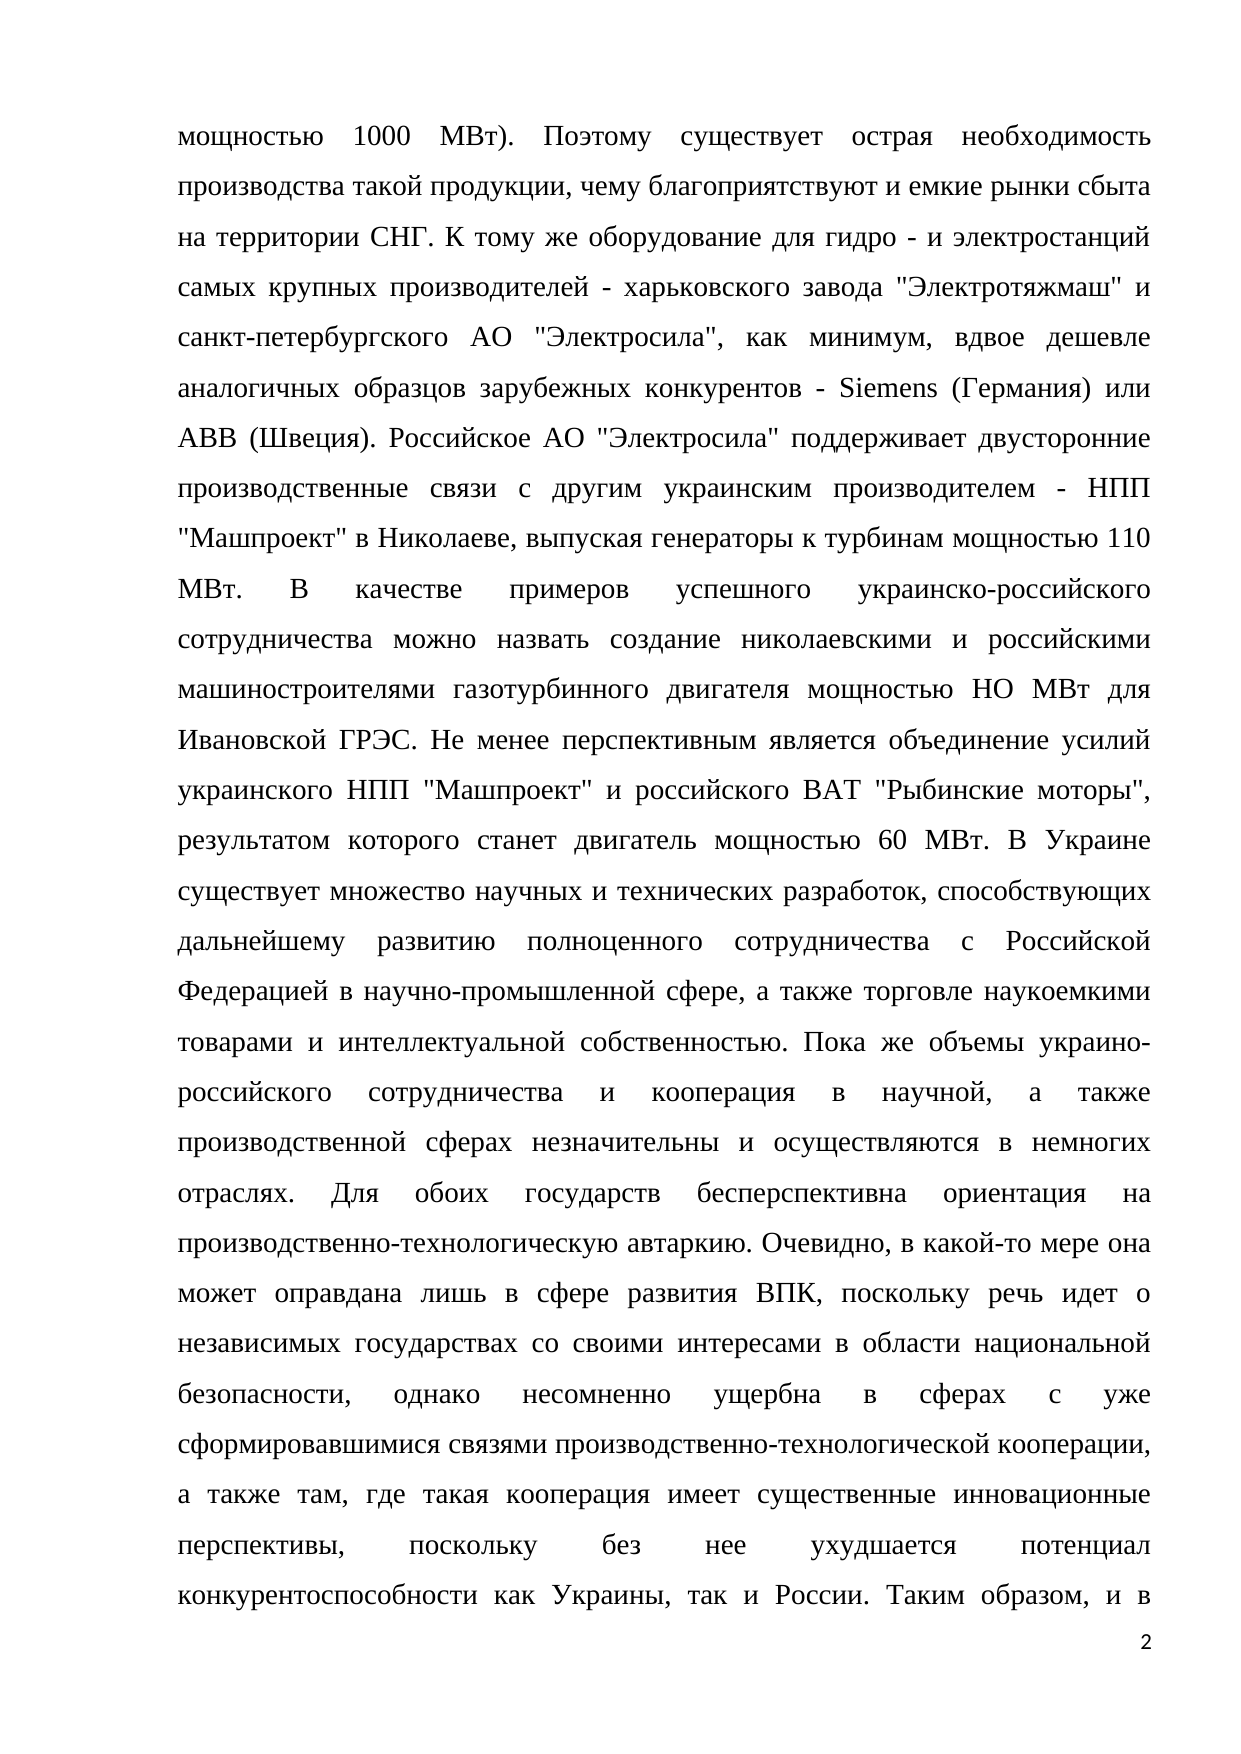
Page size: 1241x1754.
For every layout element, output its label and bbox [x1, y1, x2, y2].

text [177, 118, 1152, 1611]
